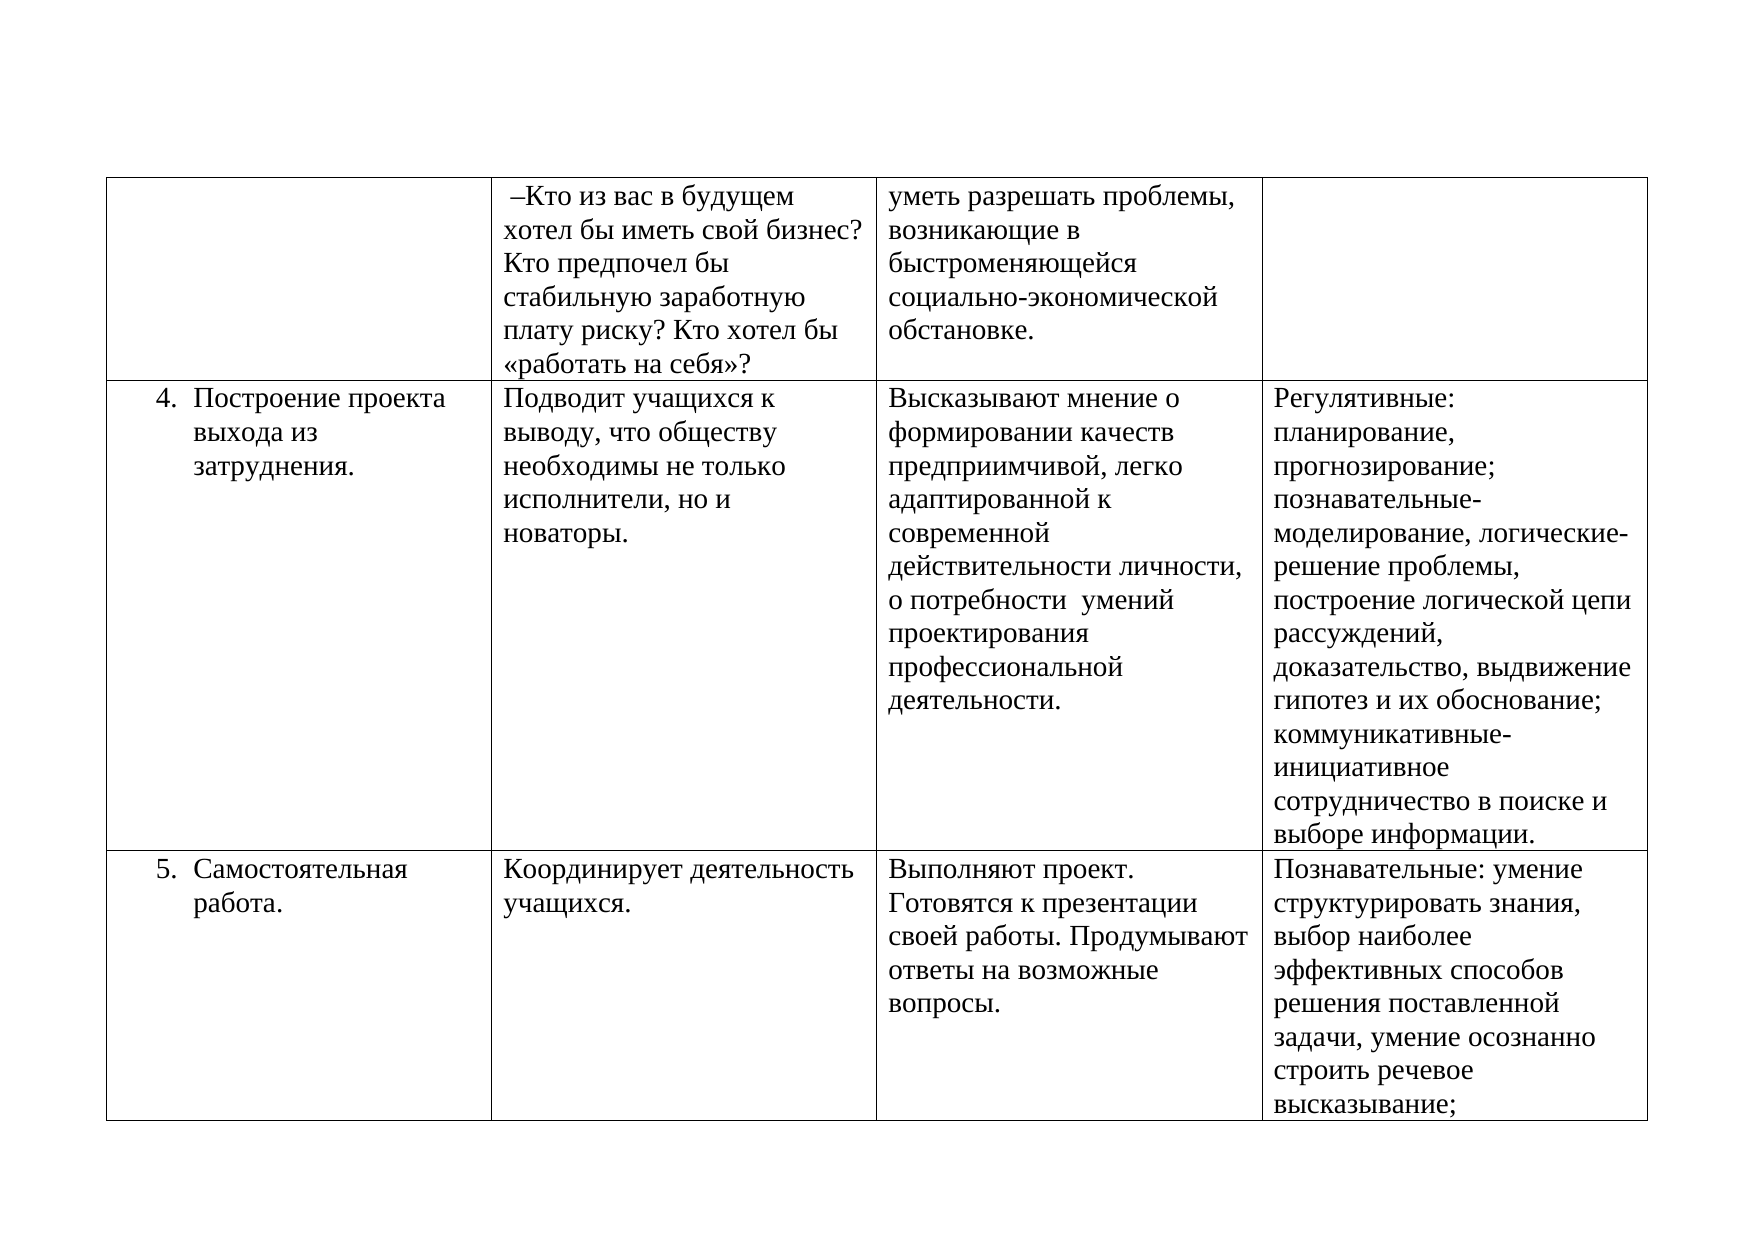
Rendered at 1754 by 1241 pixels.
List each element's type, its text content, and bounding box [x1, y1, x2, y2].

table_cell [1263, 178, 1647, 379]
table_cell Подводит учащихся к выводу, что обществу необходимы не только исполнители, но и новаторы. [492, 381, 876, 850]
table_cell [877, 178, 1262, 379]
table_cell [492, 178, 876, 379]
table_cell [107, 178, 491, 379]
table_cell Построение проекта выхода из затруднения. [107, 381, 491, 850]
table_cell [1263, 851, 1647, 1119]
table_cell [877, 851, 1262, 1119]
table_cell Высказывают мнение о формировании качеств предприимчивой, легко адаптированной к современной действительности личности, о потребности умений проектирования профессиональной деятельности. [877, 381, 1262, 850]
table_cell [492, 851, 876, 1119]
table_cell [107, 851, 491, 1119]
table_cell Регулятивные: планирование, прогнозирование; познавательные- моделирование, логические- решение проблемы, построение логической цепи рассуждений, доказательство, выдвижение гипотез и их обоснование; коммуникативные-инициативное сотрудничество в поиске и выборе информации. [1263, 381, 1647, 850]
